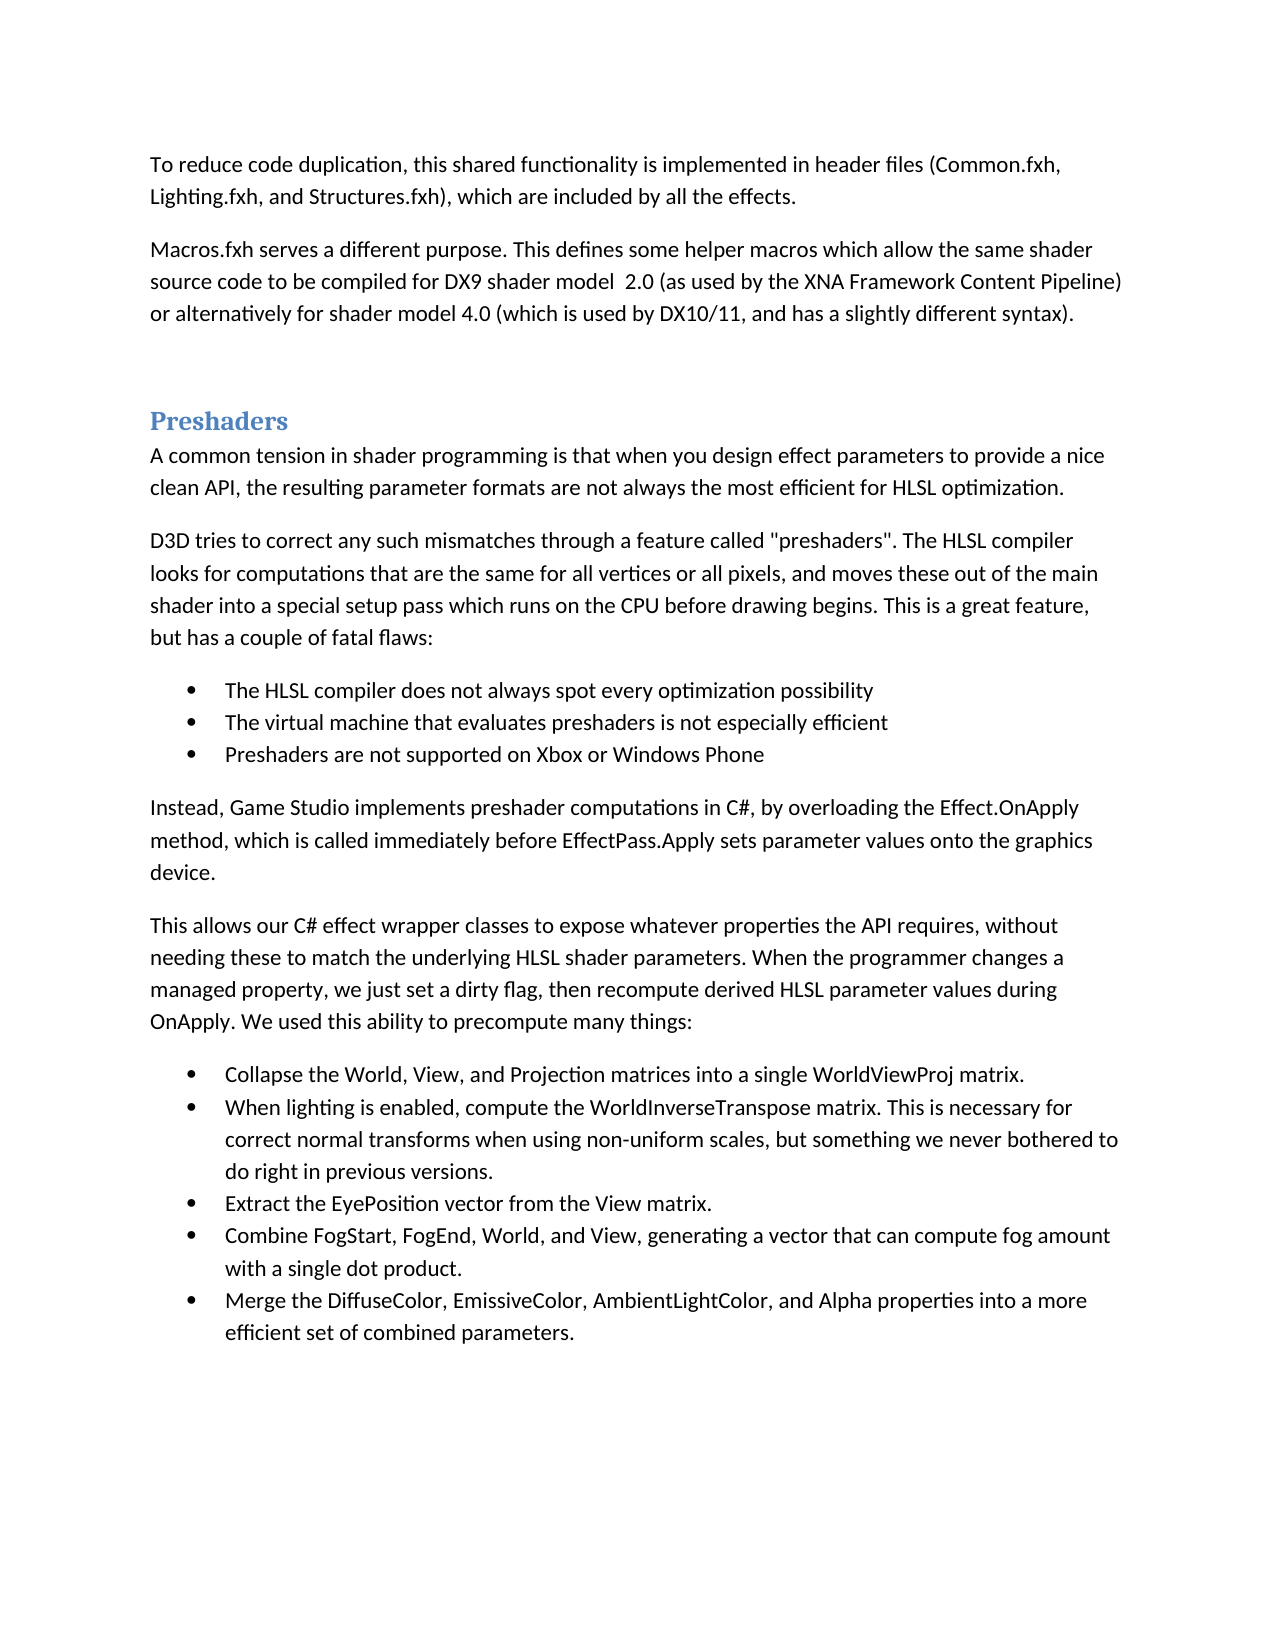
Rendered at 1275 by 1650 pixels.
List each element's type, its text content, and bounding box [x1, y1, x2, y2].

list Collapse the World, View, and Projection matrices into a single WorldViewProj matrix. [187, 1061, 1125, 1088]
text Instead, Game Studio implements preshader computations in C#, by overloading the Effect.OnApply method, which is called immediately before EffectPass.Apply sets parameter values onto the graphics device. [150, 793, 1125, 886]
text To reduce code duplication, this shared functionality is implemented in header files (Common.fxh, Lighting.fxh, and Structures.fxh), which are included by all the effects. [150, 150, 1125, 210]
list Merge the DiffuseColor, EmissiveColor, AmbientLightColor, and Alpha properties into a more efficient set of combined parameters. [187, 1286, 1125, 1346]
list Preshaders are not supported on Xbox or Windows Phone [187, 741, 1125, 768]
text D3D tries to correct any such mismatches through a feature called "preshaders". The HLSL compiler looks for computations that are the same for all vertices or all pixels, and moves these out of the main shader into a special setup pass which runs on the CPU before drawing begins. This is a great feature, but has a couple of fatal flaws: [150, 527, 1125, 651]
list When lighting is enabled, compute the WorldInverseTranspose matrix. This is necessary for correct normal transforms when using non-uniform scales, but something we never bothered to do right in previous versions. [187, 1093, 1125, 1185]
text This allows our C# effect wrapper classes to expose whatever properties the API requires, without needing these to match the underlying HLSL shader parameters. When the programmer changes a managed property, we just set a dirty flag, then recompute derived HLSL parameter values during OnApply. We used this ability to precompute many things: [150, 911, 1125, 1036]
text Macros.fxh serves a different purpose. This defines some helper macros which allow the same shader source code to be compiled for DX9 shader model 2.0 (as used by the XNA Framework Content Pipeline) or alternatively for shader model 4.0 (which is used by DX10/11, and has a slightly different syntax). [150, 235, 1125, 328]
list The virtual machine that evaluates preshaders is not especially efficient [187, 708, 1125, 736]
subtitle Preshaders [150, 406, 1125, 437]
list The HLSL compiler does not always spot every optimization possibility [187, 676, 1125, 704]
text A common tension in shader programming is that when you design effect parameters to provide a nice clean API, the resulting parameter formats are not always the most efficient for HLSL optimization. [150, 441, 1125, 502]
list Extract the EyePosition vector from the View matrix. [187, 1189, 1125, 1217]
list Combine FogStart, FogEnd, World, and View, generating a vector that can compute fog amount with a single dot product. [187, 1221, 1125, 1282]
